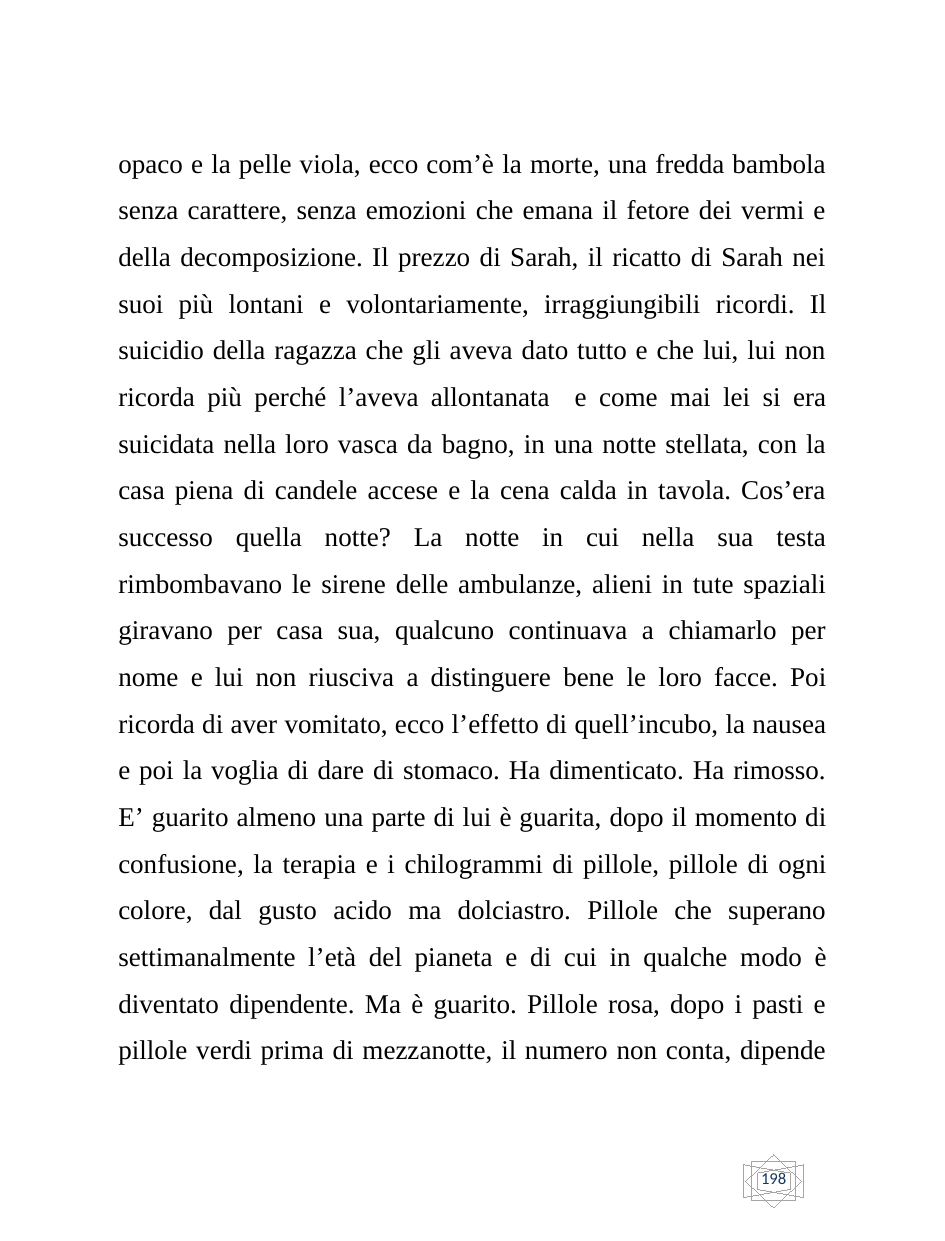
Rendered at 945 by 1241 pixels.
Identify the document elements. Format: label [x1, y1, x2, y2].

text [118, 148, 827, 1066]
